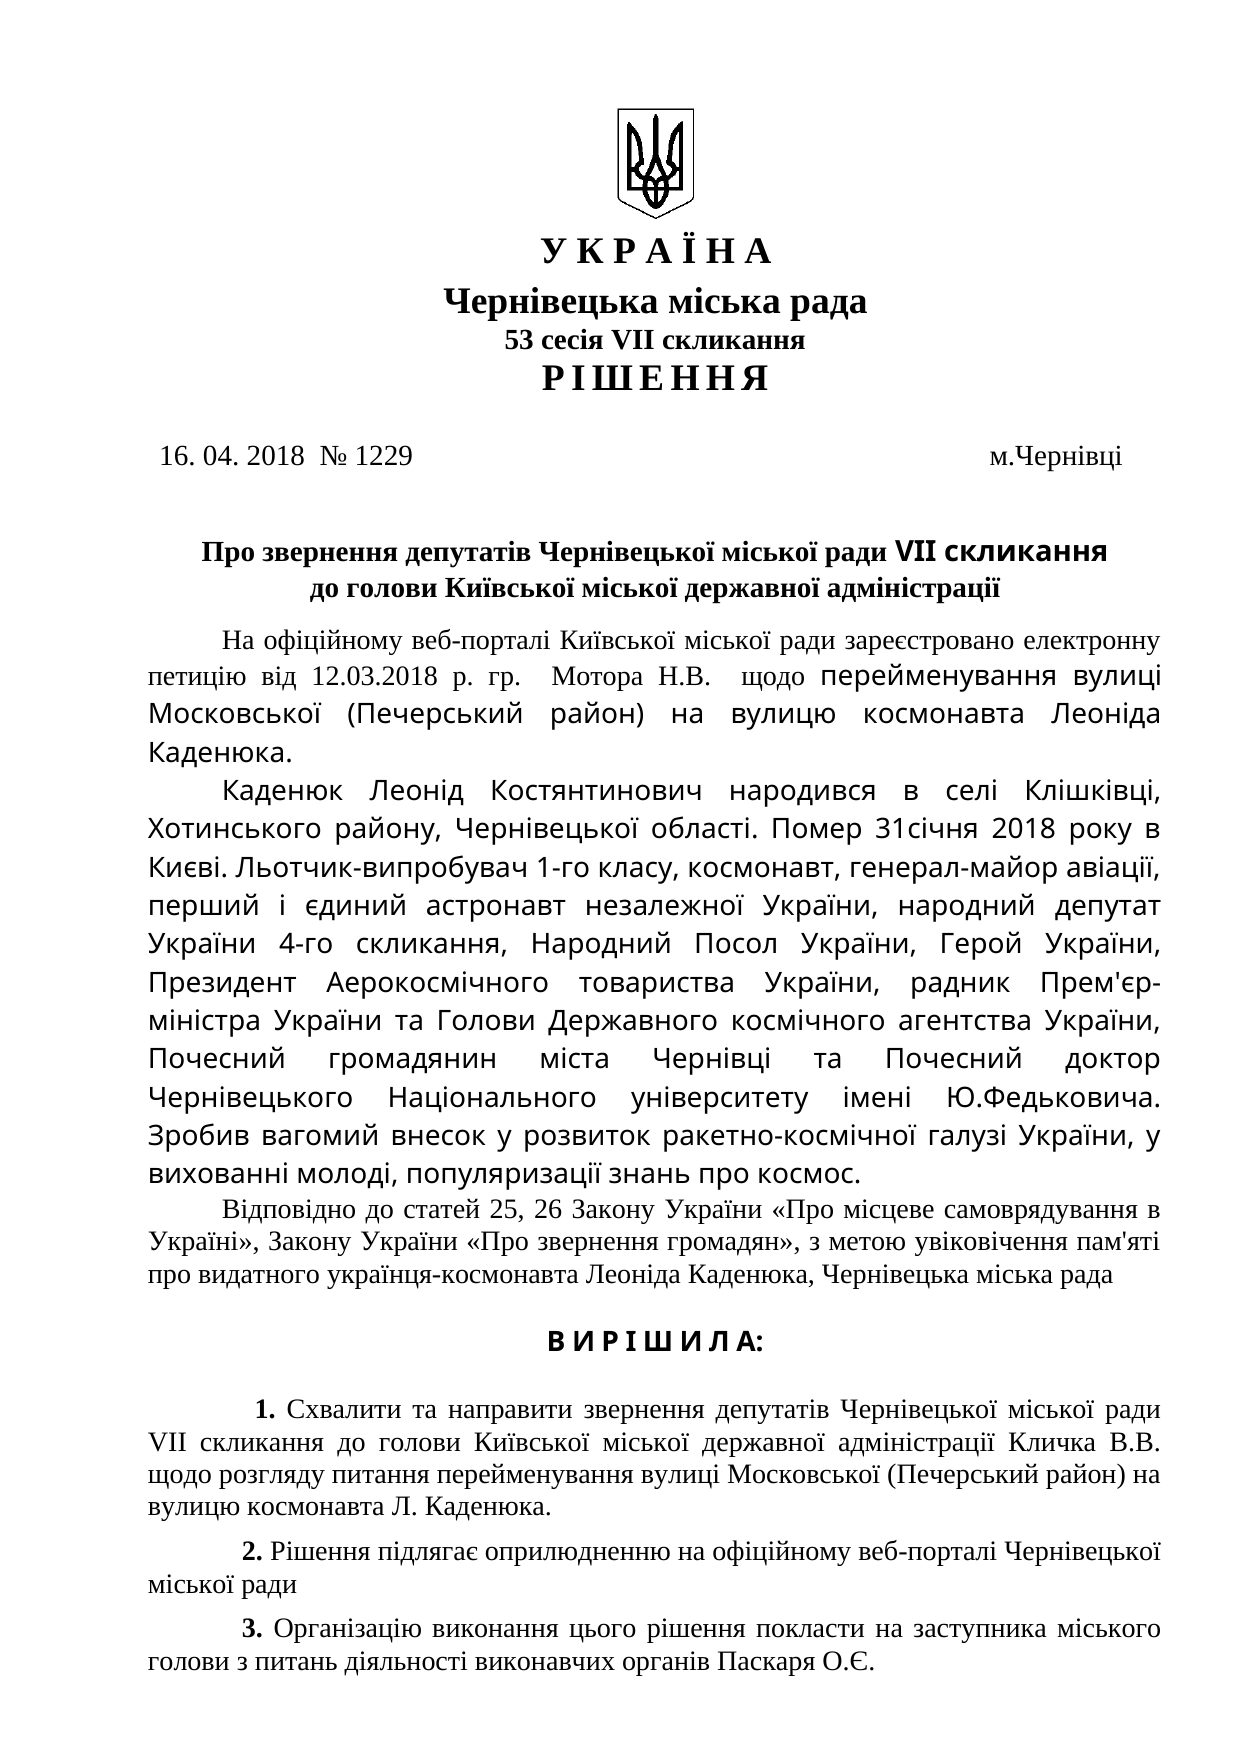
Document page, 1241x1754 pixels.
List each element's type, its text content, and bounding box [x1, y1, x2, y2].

table_header м.Чернівці [591, 438, 1134, 472]
text 3. Організацію виконання цього рішення покласти на заступника міського голови з питань діяльності виконавчих органів Паскаря О.Є. [148, 1612, 1162, 1676]
subtitle РІШЕННЯ [148, 355, 1162, 398]
subtitle 53 сесія VІІ скликання [148, 322, 1162, 355]
text 2. Рішення підлягає оприлюдненню на офіційному веб-порталі Чернівецької міської ради [148, 1534, 1162, 1599]
table_header 16. 04. 2018 № 1229 [148, 438, 591, 472]
text У К Р А Ї Н А [148, 222, 1163, 272]
text Каденюк Леонід Костянтинович народився в селі Клішківці, Хотинського району, Чернівецької області. Помер 31січня 2018 року в Києві. Льотчик-випробувач 1-го класу, космонавт, генерал-майор авіації, перший і єдиний астронавт незалежної України, народний депутат України 4-го скликання, Народний Посол України, Герой України, Президент Аерокосмічного товариства України, радник Прем'єр-міністра України та Голови Державного космічного агентства України, Почесний громадянин міста Чернівці та Почесний доктор Чернівецького Національного університету імені Ю.Федьковича. Зробив вагомий внесок у розвиток ракетно-космічної галузі України, у вихованні молоді, популяризації знань про космос. [148, 770, 1162, 1192]
text В И Р І Ш И Л А: [148, 1321, 1162, 1360]
text Чернівецька міська рада [148, 272, 1163, 322]
text На офіційному веб-порталі Київської міської ради зареєстровано електронну петицію від 12.03.2018 р. гр. Мотора Н.В. щодо перейменування вулиці Московської (Печерський район) на вулицю космонавта Леоніда Каденюка. [148, 623, 1162, 770]
text до голови Київської міської державної адміністрації [148, 570, 1162, 604]
picture [615, 106, 696, 222]
text Відповідно до статей 25, 26 Закону України «Про місцеве самоврядування в Україні», Закону України «Про звернення громадян», з метою увіковічення пам'яті про видатного українця-космонавта Леоніда Каденюка, Чернівецька міська рада [148, 1192, 1162, 1289]
text Про звернення депутатів Чернівецької міської ради VІІ скликання [148, 530, 1162, 570]
text 1. Схвалити та направити звернення депутатів Чернівецької міської ради VІІ скликання до голови Київської міської державної адміністрації Кличка В.В. щодо розгляду питання перейменування вулиці Московської (Печерський район) на вулицю космонавта Л. Каденюка. [148, 1392, 1162, 1522]
